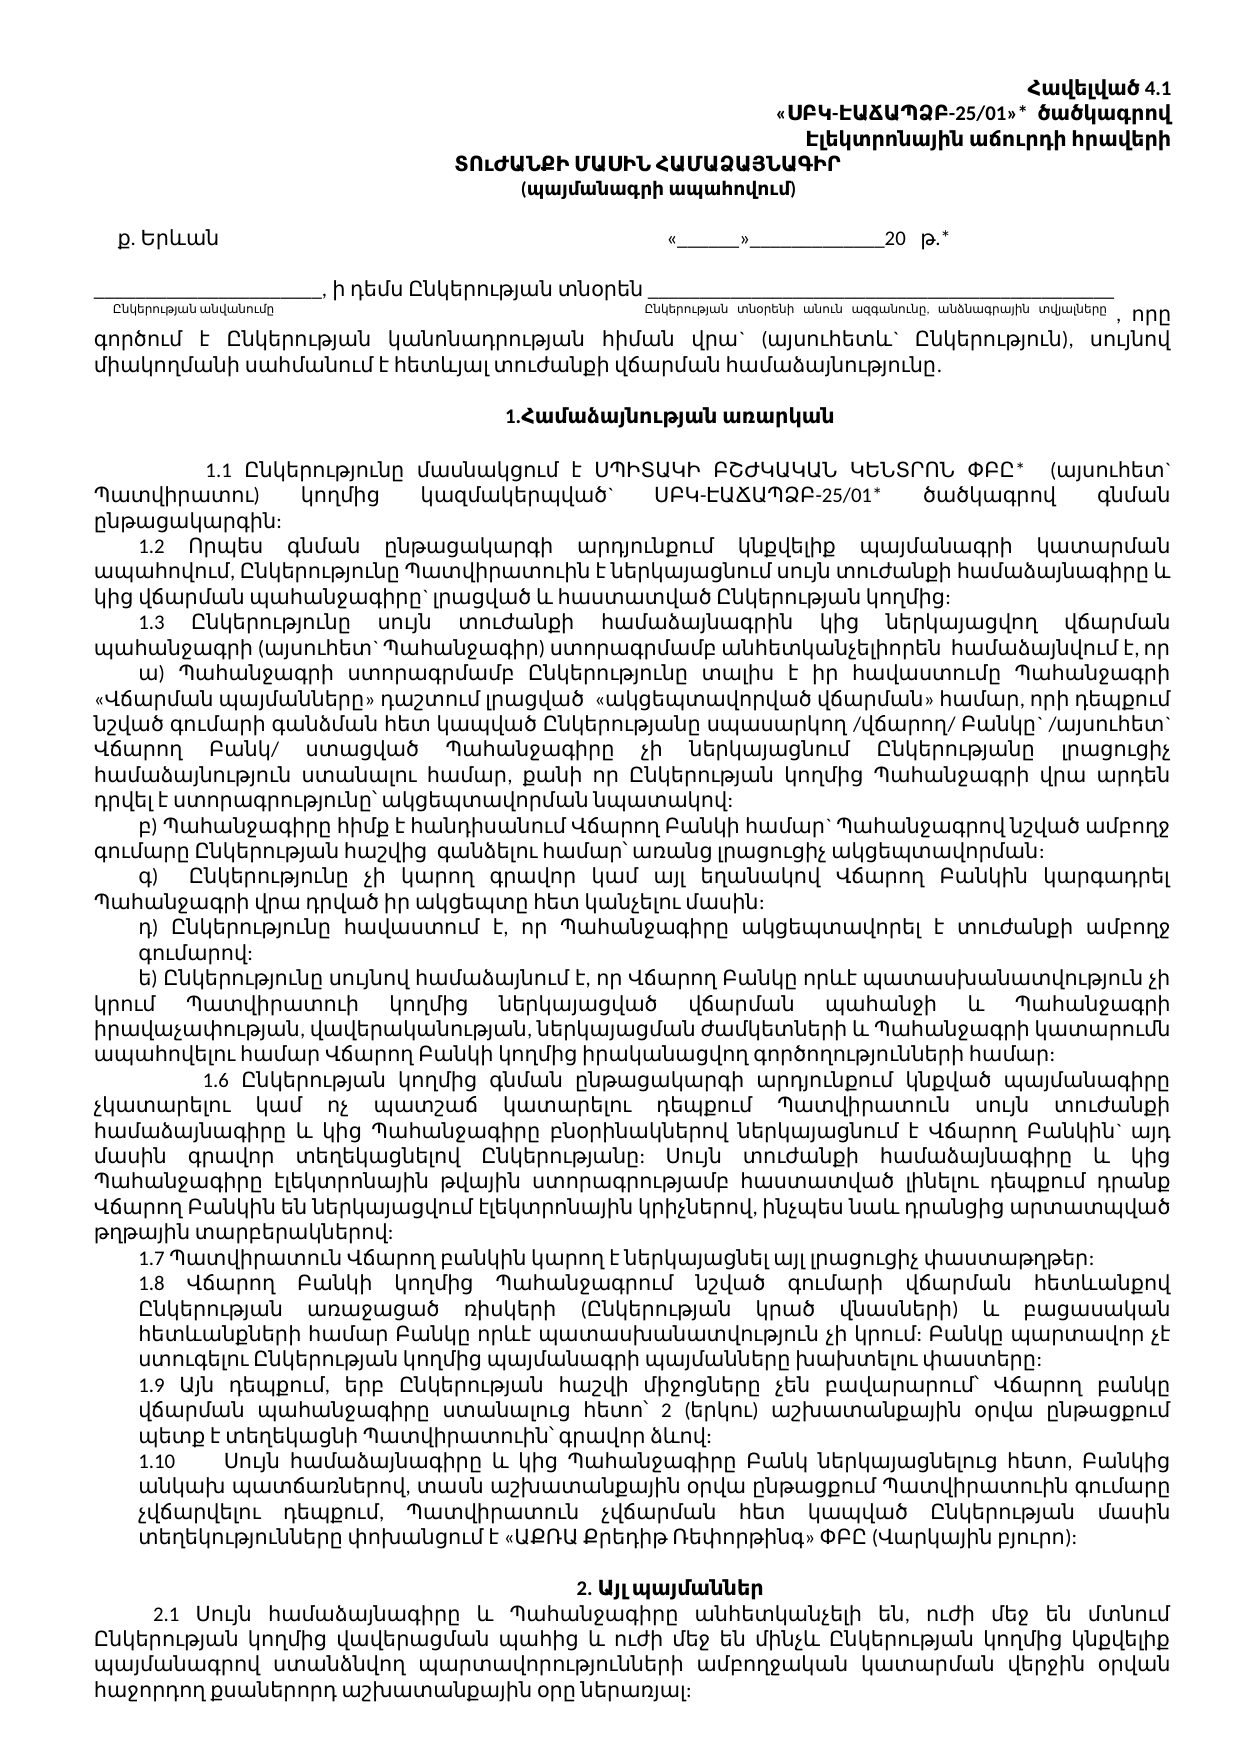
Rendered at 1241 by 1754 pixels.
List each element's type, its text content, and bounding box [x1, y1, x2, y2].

text 1.10 Սույն համաձայնագիրը և կից Պահանջագիրը Բանկ ներկայացնելուց հետո, Բանկից անկախ պատճառներով, տասն աշխատանքային օրվա ընթացքում Պատվիրատուին գումարը չվճարվելու դեպքում, Պատվիրատուն չվճարման հետ կապված Ընկերության մասին տեղեկությունները փոխանցում է «ԱՔՌԱ Քրեդիթ Ռեփորթինգ» ՓԲԸ (Վարկային բյուրո): [138, 1448, 1171, 1550]
text բ) Պահանջագիրը հիմք է հանդիսանում Վճարող Բանկի համար` Պահանջագրով նշված ամբողջ գումարը Ընկերության հաշվից գանձելու համար՝ առանց լրացուցիչ ակցեպտավորման: [94, 813, 1171, 864]
text դ) Ընկերությունը հավաստում է, որ Պահանջագիրը ակցեպտավորել է տուժանքի ամբողջ գումարով: [138, 914, 1171, 965]
text Էլեկտրոնային աճուրդի հրավերի [94, 126, 1171, 151]
text 1.Համաձայնության առարկան [169, 403, 1171, 428]
text «ՍԲԿ-ԷԱՃԱՊՁԲ-25/01»* ծածկագրով [94, 100, 1171, 126]
text ՏՈւԺԱՆՔԻ ՄԱՍԻՆ ՀԱՄԱՁԱՅՆԱԳԻՐ [94, 151, 1171, 177]
text 1.9 Այն դեպքում, երբ Ընկերության հաշվի միջոցները չեն բավարարում՝ Վճարող բանկը վճարման պահանջագիրը ստանալուց հետո՝ 2 (երկու) աշխատանքային օրվա ընթացքում պետք է տեղեկացնի Պատվիրատուին՝ գրավոր ձևով: [138, 1372, 1171, 1448]
text գ) Ընկերությունը չի կարող գրավոր կամ այլ եղանակով Վճարող Բանկին կարգադրել Պահանջագրի վրա դրված իր ակցեպտը հետ կանչելու մասին: [94, 864, 1171, 914]
text 1.1 Ընկերությունը մասնակցում է ՍՊԻՏԱԿԻ ԲՇԺԿԱԿԱՆ ԿԵՆՏՐՈՆ ՓԲԸ* (այսուհետ` Պատվիրատու) կողմից կազմակերպված` ՍԲԿ-ԷԱՃԱՊՁԲ-25/01* ծածկագրով գնման ընթացակարգին: [94, 457, 1171, 533]
text 1.2 Որպես գնման ընթացակարգի արդյունքում կնքվելիք պայմանագրի կատարման ապահովում, Ընկերությունը Պատվիրատուին է ներկայացնում սույն տուժանքի համաձայնագիրը և կից վճարման պահանջագիրը` լրացված և հաստատված Ընկերության կողմից: [94, 533, 1171, 609]
text 1.3 Ընկերությունը սույն տուժանքի համաձայնագրին կից ներկայացվող վճարման պահանջագրի (այսուհետ` Պահանջագիր) ստորագրմամբ անհետկանչելիորեն համաձայնվում է, որ [94, 609, 1171, 660]
text ե) Ընկերությունը սույնով համաձայնում է, որ Վճարող Բանկը որևէ պատասխանատվություն չի կրում Պատվիրատուի կողմից ներկայացված վճարման պահանջի և Պահանջագրի իրավաչափության, վավերականության, ներկայացման ժամկետների և Պահանջագրի կատարումն ապահովելու համար Վճարող Բանկի կողմից իրականացվող գործողությունների համար: [94, 965, 1171, 1067]
text 2.1 Սույն համաձայնագիրը և Պահանջագիրը անհետկանչելի են, ուժի մեջ են մտնում Ընկերության կողմից վավերացման պահից և ուժի մեջ են մինչև Ընկերության կողմից կնքվելիք պայմանագրով ստանձնվող պարտավորությունների ամբողջական կատարման վերջին օրվան հաջորդող քսաներորդ աշխատանքային օրը ներառյալ: [94, 1601, 1171, 1702]
text Հավելված 4.1 [94, 75, 1171, 100]
text ք. Երևան «______»_____________20 թ.* [94, 225, 1171, 250]
text ա) Պահանջագրի ստորագրմամբ Ընկերությունը տալիս է իր հավաստումը Պահանջագրի «Վճարման պայմանները» դաշտում լրացված «ակցեպտավորված վճարման» համար, որի դեպքում նշված գումարի գանձման հետ կապված Ընկերությանը սպասարկող /վճարող/ Բանկը` /այսուհետ` Վճարող Բանկ/ ստացված Պահանջագիրը չի ներկայացնում Ընկերությանը լրացուցիչ համաձայնություն ստանալու համար, քանի որ Ընկերության կողմից Պահանջագրի վրա արդեն դրվել է ստորագրությունը՝ ակցեպտավորման նպատակով: [94, 660, 1171, 813]
text Ընկերության անվանումը Ընկերության տնօրենի անուն ազգանունը, անձնագրային տվյալները , որը գործում է Ընկերության կանոնադրության հիման վրա` (այսուհետև` Ընկերություն), սույնով միակողմանի սահմանում է հետևյալ տուժանքի վճարման համաձայնությունը. [94, 301, 1171, 377]
text ______________________, ի դեմս Ընկերության տնօրեն _____________________________________________ [94, 276, 1171, 301]
text 1.6 Ընկերության կողմից գնման ընթացակարգի արդյունքում կնքված պայմանագիրը չկատարելու կամ ոչ պատշաճ կատարելու դեպքում Պատվիրատուն սույն տուժանքի համաձայնագիրը և կից Պահանջագիրը բնօրինակներով ներկայացնում է Վճարող Բանկին` այդ մասին գրավոր տեղեկացնելով Ընկերությանը: Սույն տուժանքի համաձայնագիրը և կից Պահանջագիրը էլեկտրոնային թվային ստորագրությամբ հաստատված լինելու դեպքում դրանք Վճարող Բանկին են ներկայացվում էլեկտրոնային կրիչներով, ինչպես նաև դրանցից արտատպված թղթային տարբերակներով: [94, 1067, 1171, 1245]
text 1.8 Վճարող Բանկի կողմից Պահանջագրում նշված գումարի վճարման հետևանքով Ընկերության առաջացած ռիսկերի (Ընկերության կրած վնասների) և բացասական հետևանքների համար Բանկը որևէ պատասխանատվություն չի կրում: Բանկը պարտավոր չէ ստուգելու Ընկերության կողմից պայմանագրի պայմանները խախտելու փաստերը: [138, 1270, 1171, 1372]
text 2. Այլ պայմաններ [169, 1575, 1171, 1601]
text (պայմանագրի ապահովում) [94, 177, 1171, 199]
text 1.7 Պատվիրատուն Վճարող բանկին կարող է ներկայացնել այլ լրացուցիչ փաստաթղթեր: [138, 1245, 1171, 1270]
